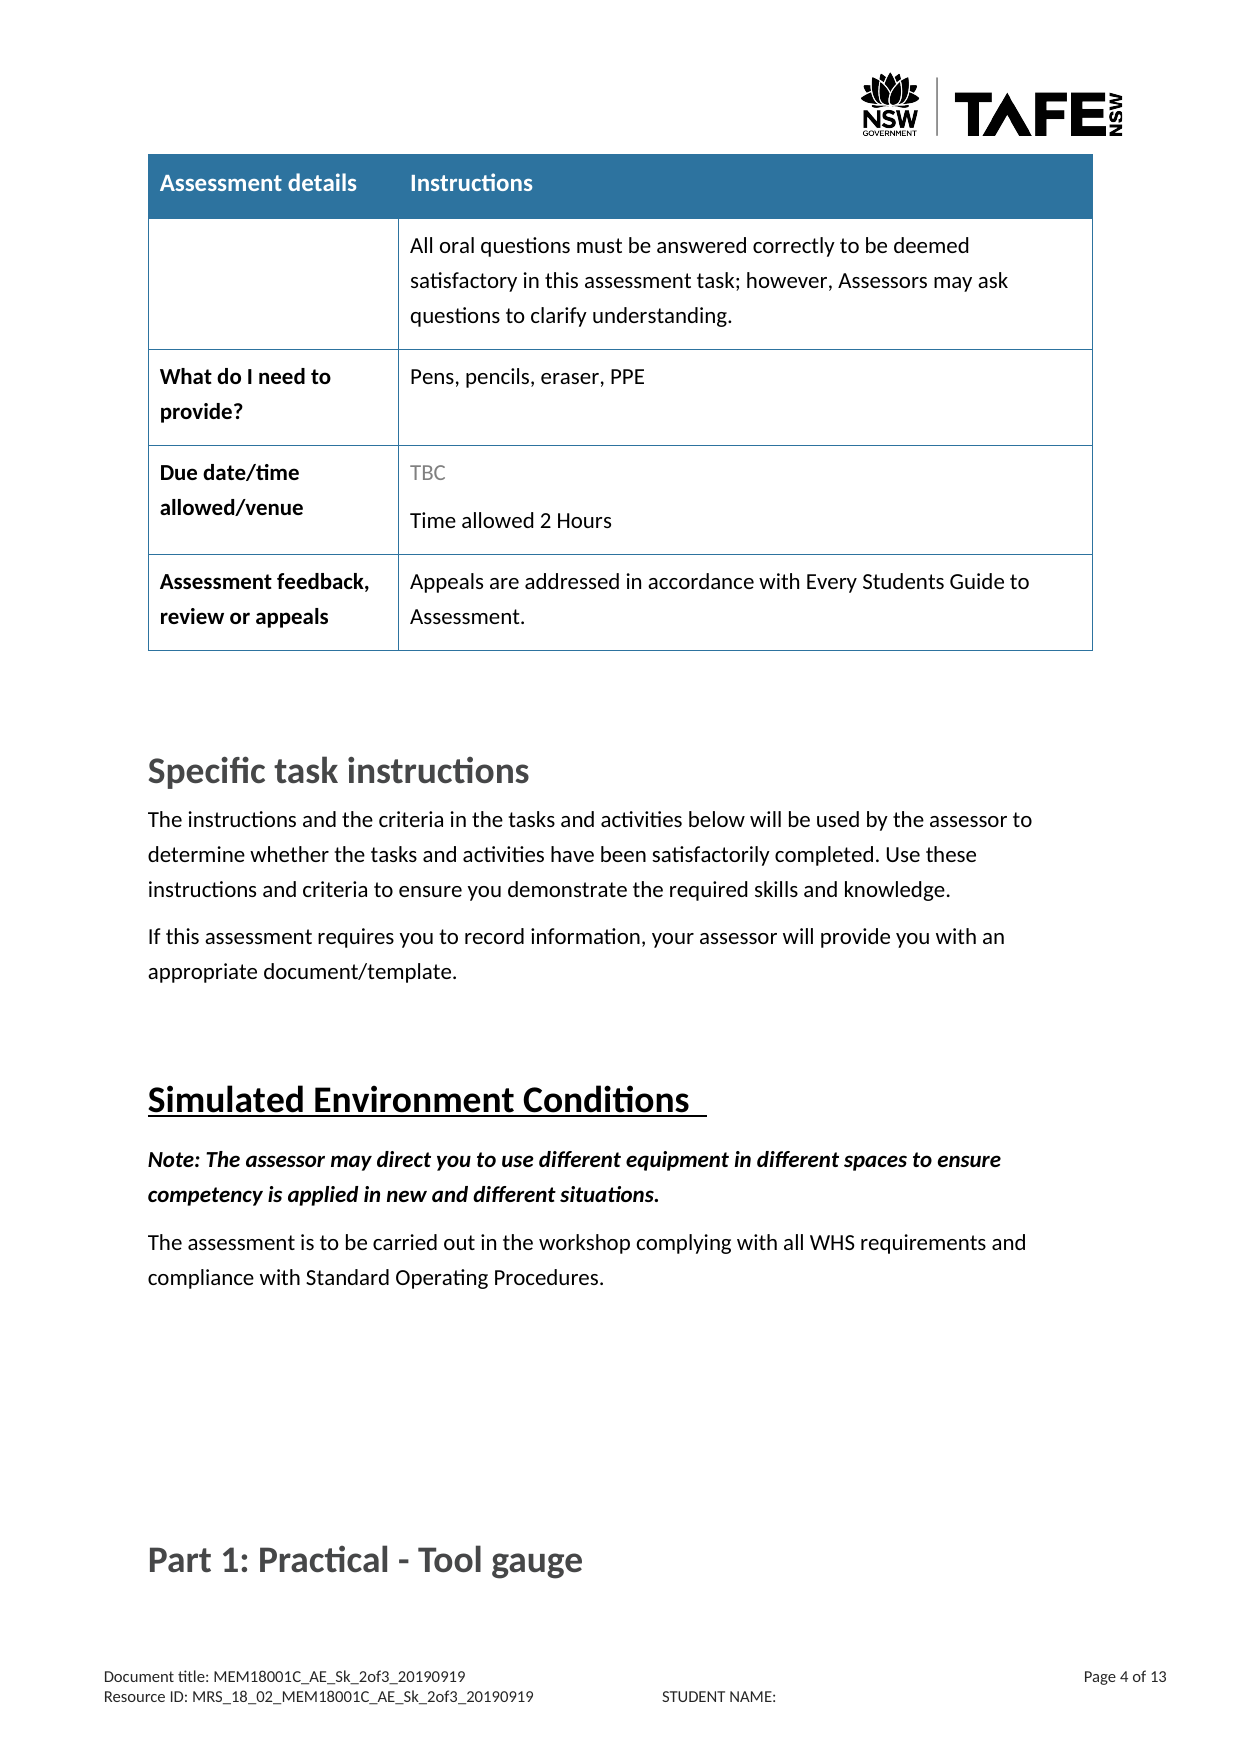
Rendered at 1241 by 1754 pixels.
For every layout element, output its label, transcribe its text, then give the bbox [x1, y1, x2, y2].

table_cell What do I need to provide? [149, 350, 398, 445]
table_cell Appeals are addressed in accordance with Every Students Guide to Assessment. [399, 555, 1092, 650]
subtitle Part 1: Practical - Tool gauge [148, 1536, 1092, 1581]
table_cell TBC Time allowed 2 Hours [399, 446, 1092, 554]
text Simulated Environment Conditions [148, 1076, 1092, 1122]
table_header Instructions [399, 155, 1092, 218]
text The assessment is to be carried out in the workshop complying with all WHS requirements and compliance with Standard Operating Procedures. [148, 1228, 1092, 1291]
picture [861, 71, 1123, 137]
text If this assessment requires you to record information, your assessor will provide you with an appropriate document/template. [148, 922, 1092, 986]
table_cell Pens, pencils, eraser, PPE [399, 350, 1092, 445]
table_header Assessment details [149, 155, 398, 218]
text The instructions and the criteria in the tasks and activities below will be used by the assessor to determine whether the tasks and activities have been satisfactorily completed. Use these instructions and criteria to ensure you demonstrate the required skills and knowledge. [148, 805, 1092, 903]
table_cell Assessment feedback, review or appeals [149, 555, 398, 650]
table_cell Due date/time allowed/venue [149, 446, 398, 554]
text Note: The assessor may direct you to use different equipment in different spaces to ensure competency is applied in new and different situations. [148, 1146, 1092, 1209]
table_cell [149, 219, 398, 349]
subtitle Specific task instructions [148, 747, 1092, 792]
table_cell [399, 219, 1092, 349]
